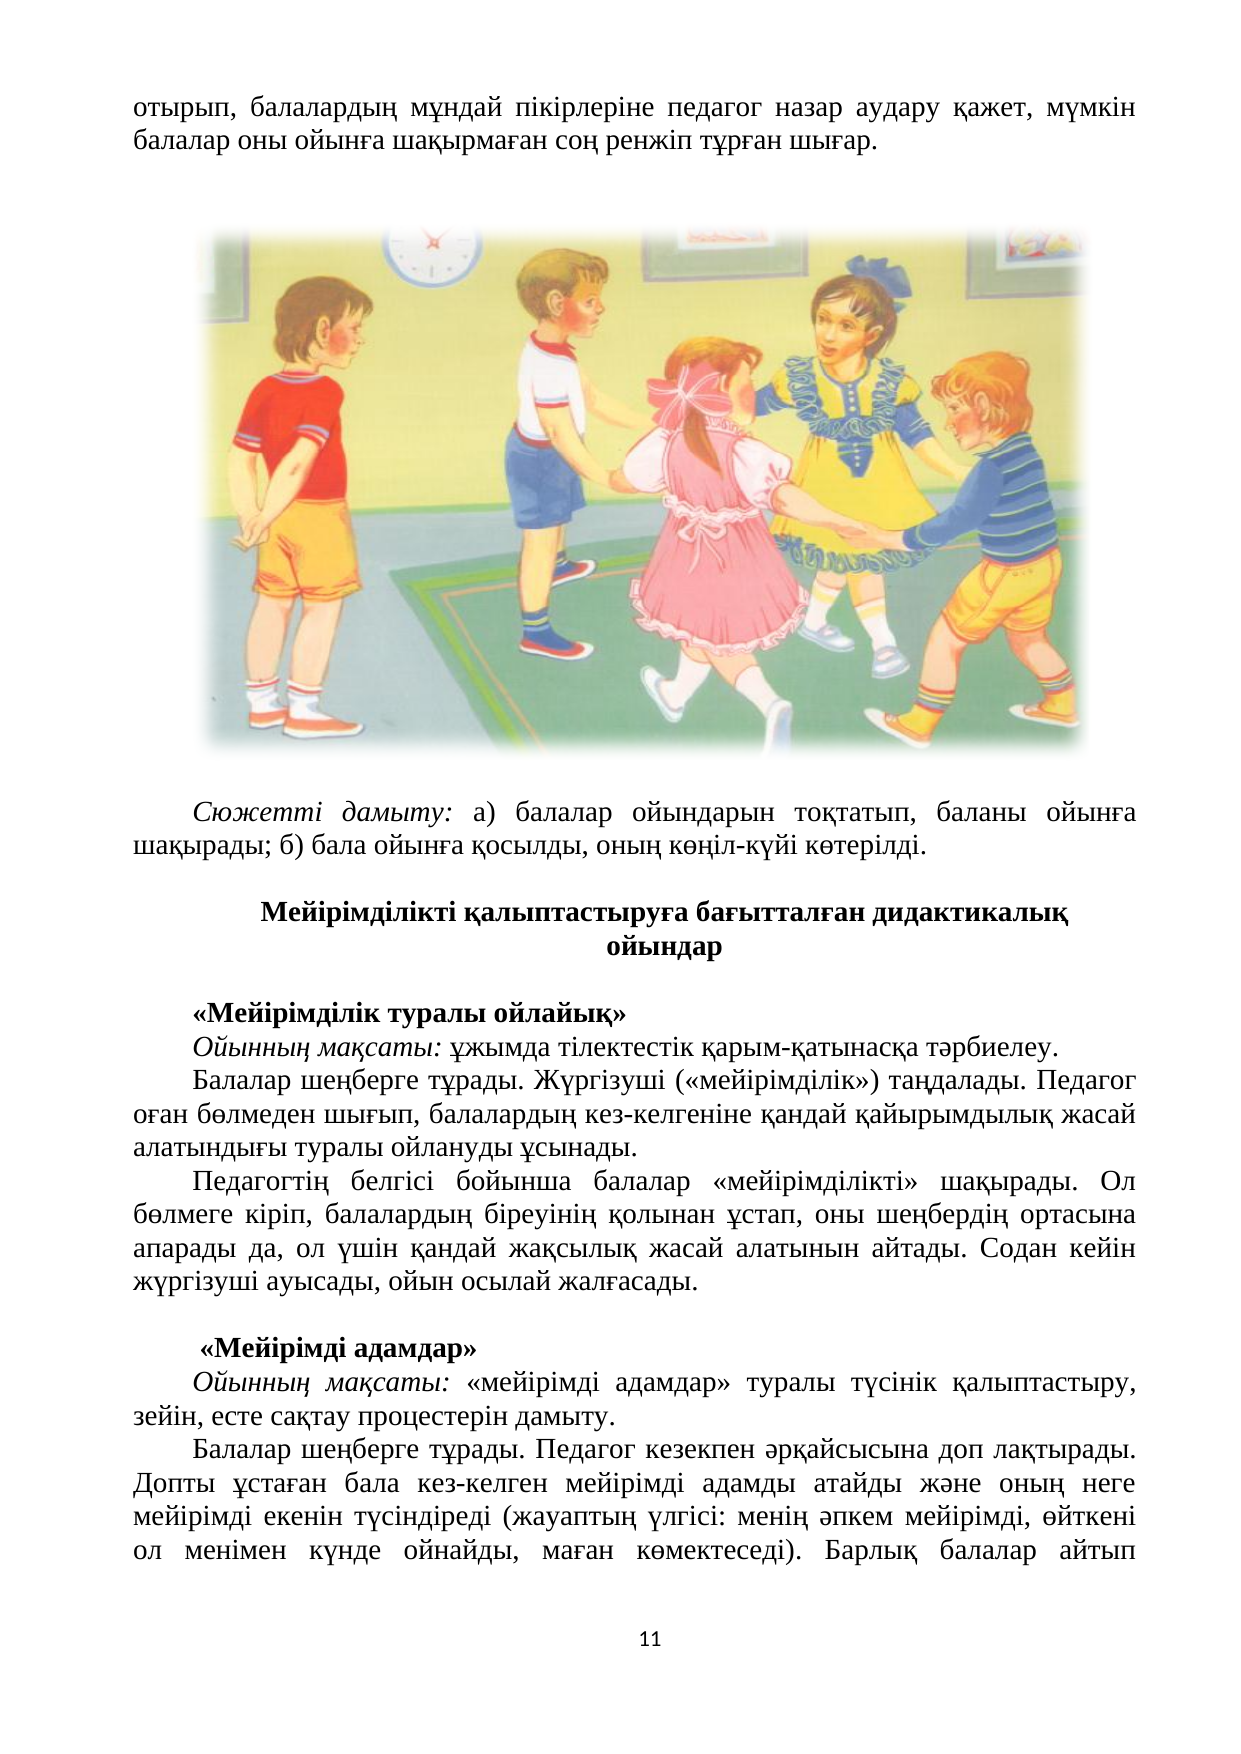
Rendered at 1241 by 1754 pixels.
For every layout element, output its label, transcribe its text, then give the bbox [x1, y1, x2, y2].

picture [220, 251, 1066, 733]
text «Мейірімділік туралы ойлайық» [133, 995, 1137, 1029]
text «Мейірімді адамдар» [133, 1331, 1137, 1364]
text Педагогтің белгісі бойынша балалар «мейірімділікті» шақырады. Ол бөлмеге кіріп, балалардың біреуінің қолынан ұстап, оны шеңбердің ортасына апарады да, ол үшін қандай жақсылық жасай алатынын айтады. Содан кейін жүргізуші ауысады, ойын осылай жалғасады. [133, 1163, 1137, 1297]
text Ойынның мақсаты: «мейірімді адамдар» туралы түсінік қалыптастыру, зейін, есте сақтау процестерін дамыту. [133, 1364, 1137, 1431]
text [133, 1431, 1137, 1565]
text Мейірімділікті қалыптастыруға бағытталған дидактикалық [133, 894, 1137, 928]
text Ойынның мақсаты: ұжымда тілектестік қарым-қатынасқа тәрбиелеу. [133, 1029, 1137, 1062]
text ойындар [133, 928, 1137, 962]
text Балалар шеңберге тұрады. Жүргізуші («мейірімділік») таңдалады. Педагог оған бөлмеден шығып, балалардың кез-келгеніне қандай қайырымдылық жасай алатындығы туралы ойлануды ұсынады. [133, 1062, 1137, 1163]
list Сюжетті дамыту: а) балалар ойындарын тоқтатып, баланы ойынға шақырады; б) бала ойынға қосылды, оның көңіл-күйі көтерілді. [133, 794, 1137, 861]
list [133, 89, 1137, 156]
